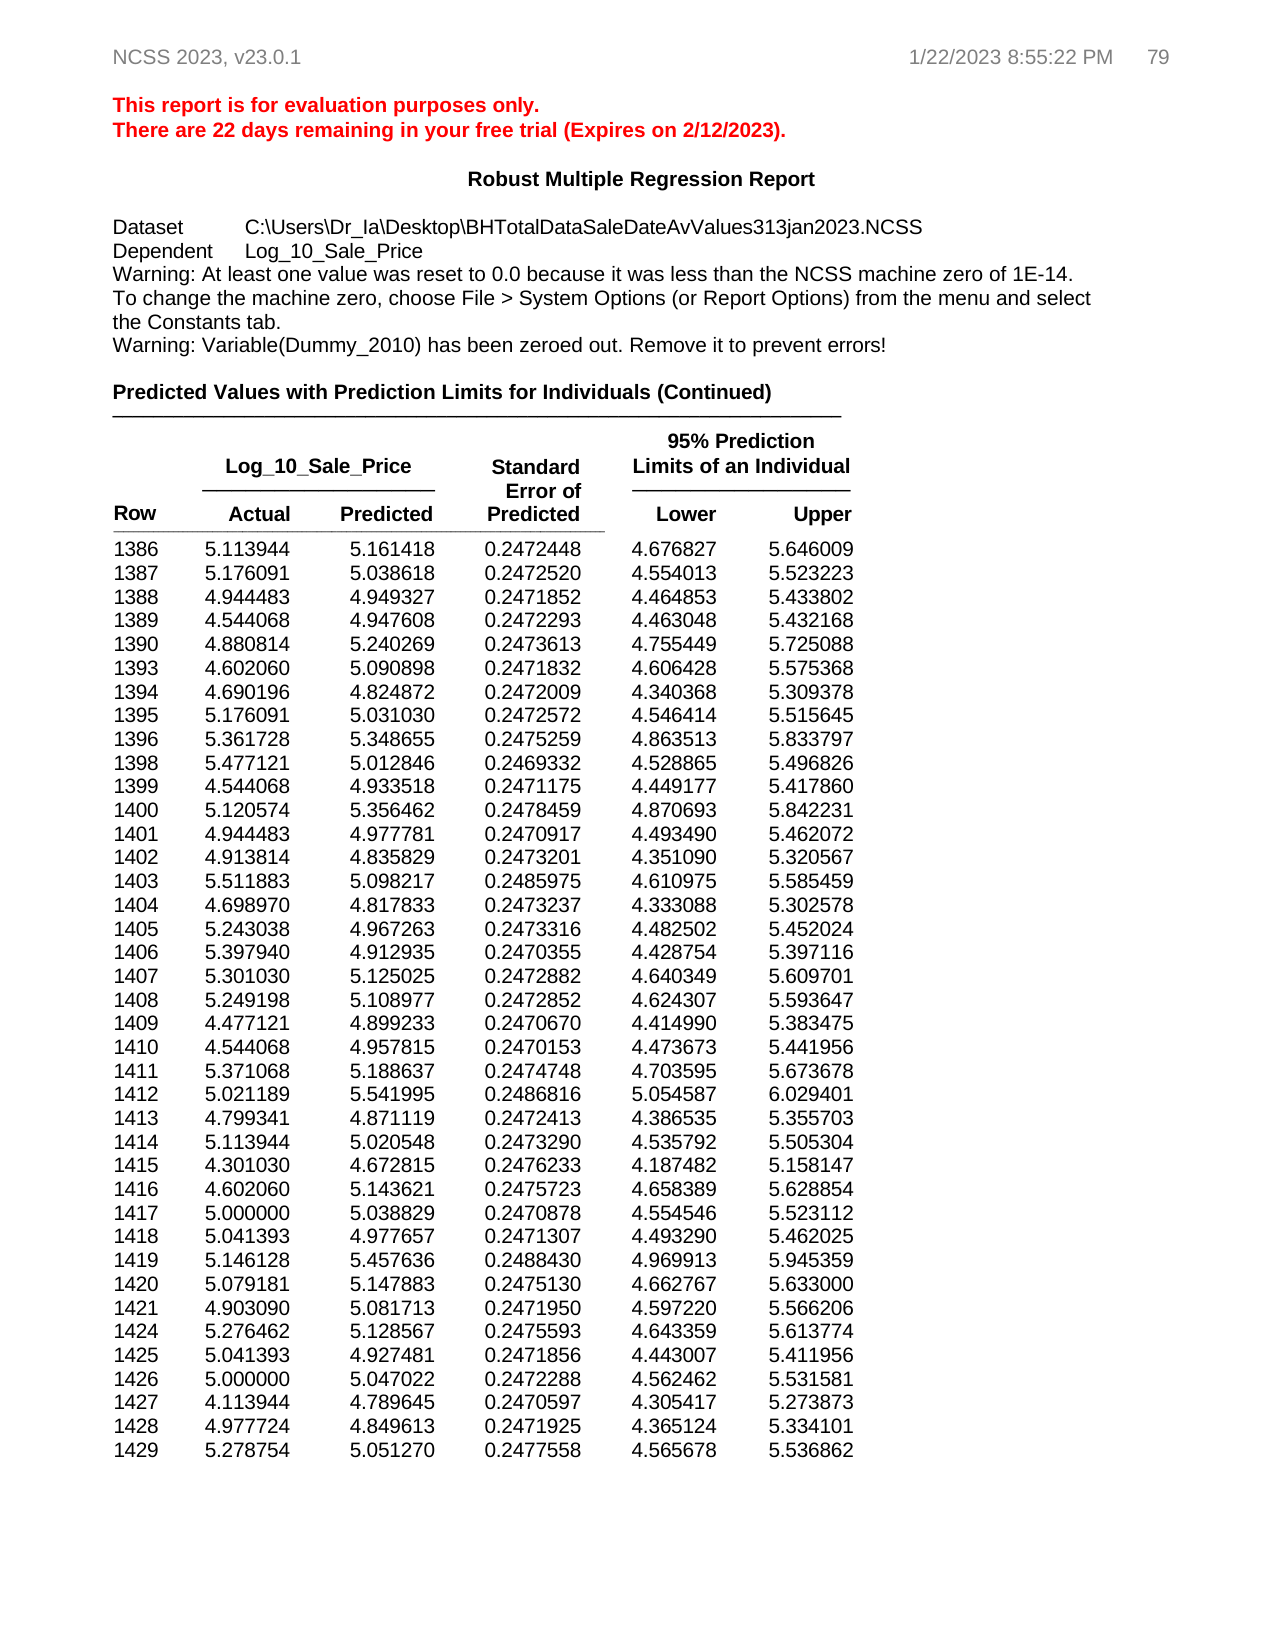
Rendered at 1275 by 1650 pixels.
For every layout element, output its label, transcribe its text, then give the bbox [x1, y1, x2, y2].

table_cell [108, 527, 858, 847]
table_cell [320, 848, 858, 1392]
text ──────────────────────────────────────────────────────────────────────── [112, 404, 1181, 428]
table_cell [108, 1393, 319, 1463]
text Predicted Values with Prediction Limits for Individuals (Continued) [112, 381, 1181, 404]
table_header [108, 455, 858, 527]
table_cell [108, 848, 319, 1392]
text 95% Prediction [667, 429, 1181, 453]
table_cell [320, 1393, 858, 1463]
